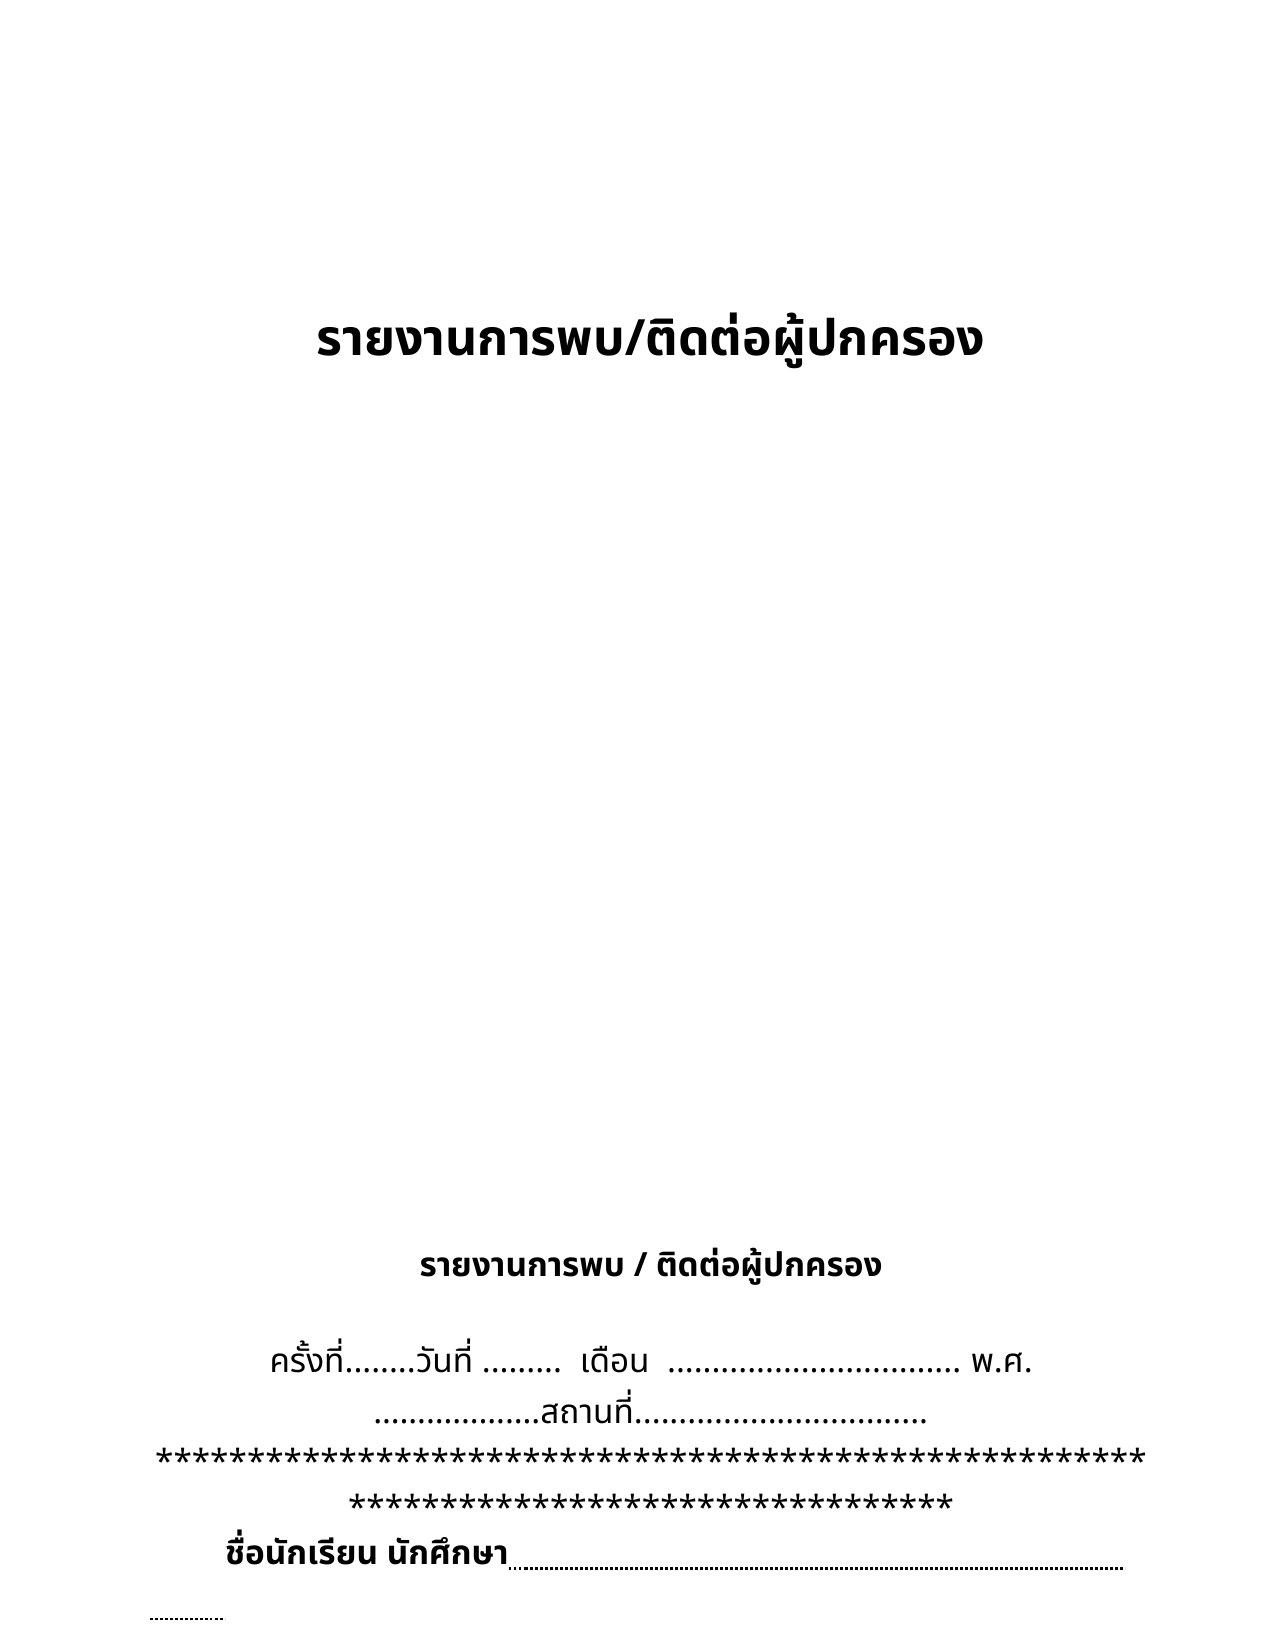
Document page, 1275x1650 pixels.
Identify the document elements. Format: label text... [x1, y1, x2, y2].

text รายงานการพบ/ติดต่อผู้ปกครอง [150, 302, 1152, 378]
text ชื่อนักเรียน นักศึกษา [150, 1529, 1152, 1625]
text *************************************************************************************** [150, 1438, 1152, 1529]
text ครั้งที่........วันที่ ......... เดือน ................................. พ.ศ. ……………….สถานที่................................. [150, 1337, 1152, 1438]
text รายงานการพบ / ติดต่อผู้ปกครอง [150, 1241, 1152, 1292]
